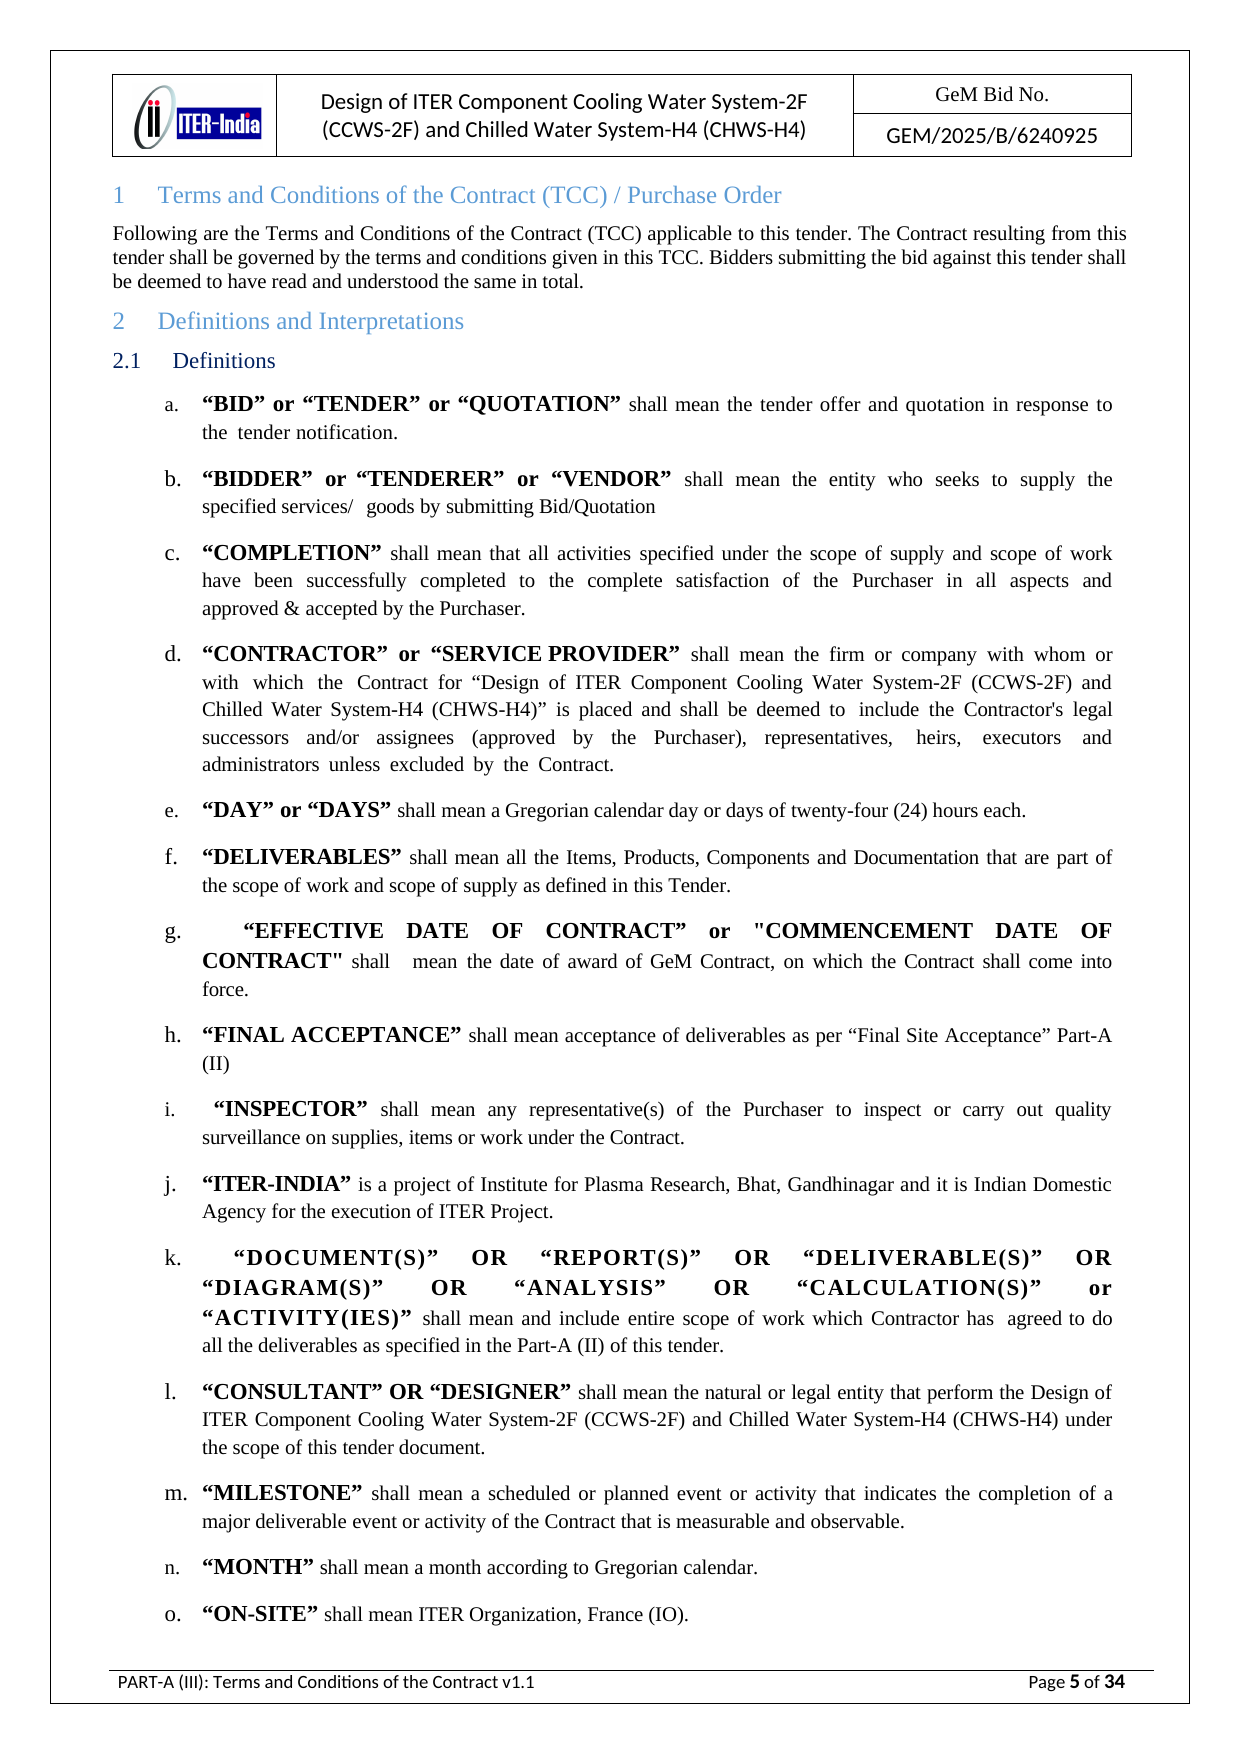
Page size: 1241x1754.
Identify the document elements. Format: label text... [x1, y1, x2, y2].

list “BIDDER” or “TENDERER” or “VENDOR” shall mean the entity who seeks to supply the specified services/ goods by submitting Bid/Quotation [164, 464, 1113, 518]
list “MILESTONE” shall mean a scheduled or planned event or activity that indicates the completion of a major deliverable event or activity of the Contract that is measurable and observable. [164, 1479, 1113, 1533]
text Following are the Terms and Conditions of the Contract (TCC) applicable to this tender. The Contract resulting from this tender shall be governed by the terms and conditions given in this TCC. Bidders submitting the bid against this tender shall be deemed to have read and understood the same in total. [112, 221, 1128, 293]
list “CONTRACTOR” or “SERVICE PROVIDER” shall mean the firm or company with whom or with which the Contract for “Design of ITER Component Cooling Water System-2F (CCWS-2F) and Chilled Water System-H4 (CHWS-H4)” is placed and shall be deemed to include the Contractor's legal successors and/or assignees (approved by the Purchaser), representatives, heirs, executors and administrators unless excluded by the Contract. [164, 640, 1113, 776]
list “INSPECTOR” shall mean any representative(s) of the Purchaser to inspect or carry out quality surveillance on supplies, items or work under the Contract. [164, 1096, 1113, 1149]
list “CONSULTANT” OR “DESIGNER” shall mean the natural or legal entity that perform the Design of ITER Component Cooling Water System-2F (CCWS-2F) and Chilled Water System-H4 (CHWS-H4) under the scope of this tender document. [164, 1378, 1113, 1459]
list “BID” or “TENDER” or “QUOTATION” shall mean the tender offer and quotation in response to the tender notification. [164, 391, 1113, 444]
list “DAY” or “DAYS” shall mean a Gregorian calendar day or days of twenty-four (24) hours each. [164, 796, 1113, 823]
list “DELIVERABLES” shall mean all the Items, Products, Components and Documentation that are part of the scope of work and scope of supply as defined in this Tender. [164, 843, 1113, 897]
list “FINAL ACCEPTANCE” shall mean acceptance of deliverables as per “Final Site Acceptance” Part-A (II) [164, 1021, 1113, 1075]
list “ITER-INDIA” is a project of Institute for Plasma Research, Bhat, Gandhinagar and it is Indian Domestic Agency for the execution of ITER Project. [164, 1169, 1113, 1223]
list “DOCUMENT(S)” OR “REPORT(S)” OR “DELIVERABLE(S)” OR “DIAGRAM(S)” OR “ANALYSIS” OR “CALCULATION(S)” or “ACTIVITY(IES)” shall mean and include entire scope of work which Contractor has agreed to do all the deliverables as specified in the Part-A (II) of this tender. [164, 1244, 1113, 1357]
picture [132, 83, 263, 149]
subtitle Terms and Conditions of the Contract (TCC) / Purchase Order [112, 180, 1128, 209]
list “MONTH” shall mean a month according to Gregorian calendar. [164, 1553, 1113, 1579]
list “COMPLETION” shall mean that all activities specified under the scope of supply and scope of work have been successfully completed to the complete satisfaction of the Purchaser in all aspects and approved & accepted by the Purchaser. [164, 539, 1113, 620]
subtitle Definitions and Interpretations [112, 306, 1128, 335]
list “ON-SITE” shall mean ITER Organization, France (IO). [164, 1600, 1113, 1627]
list “EFFECTIVE DATE OF CONTRACT” or "COMMENCEMENT DATE OF CONTRACT" shall mean the date of award of GeM Contract, on which the Contract shall come into force. [164, 917, 1113, 1001]
subtitle Definitions [112, 347, 1128, 373]
